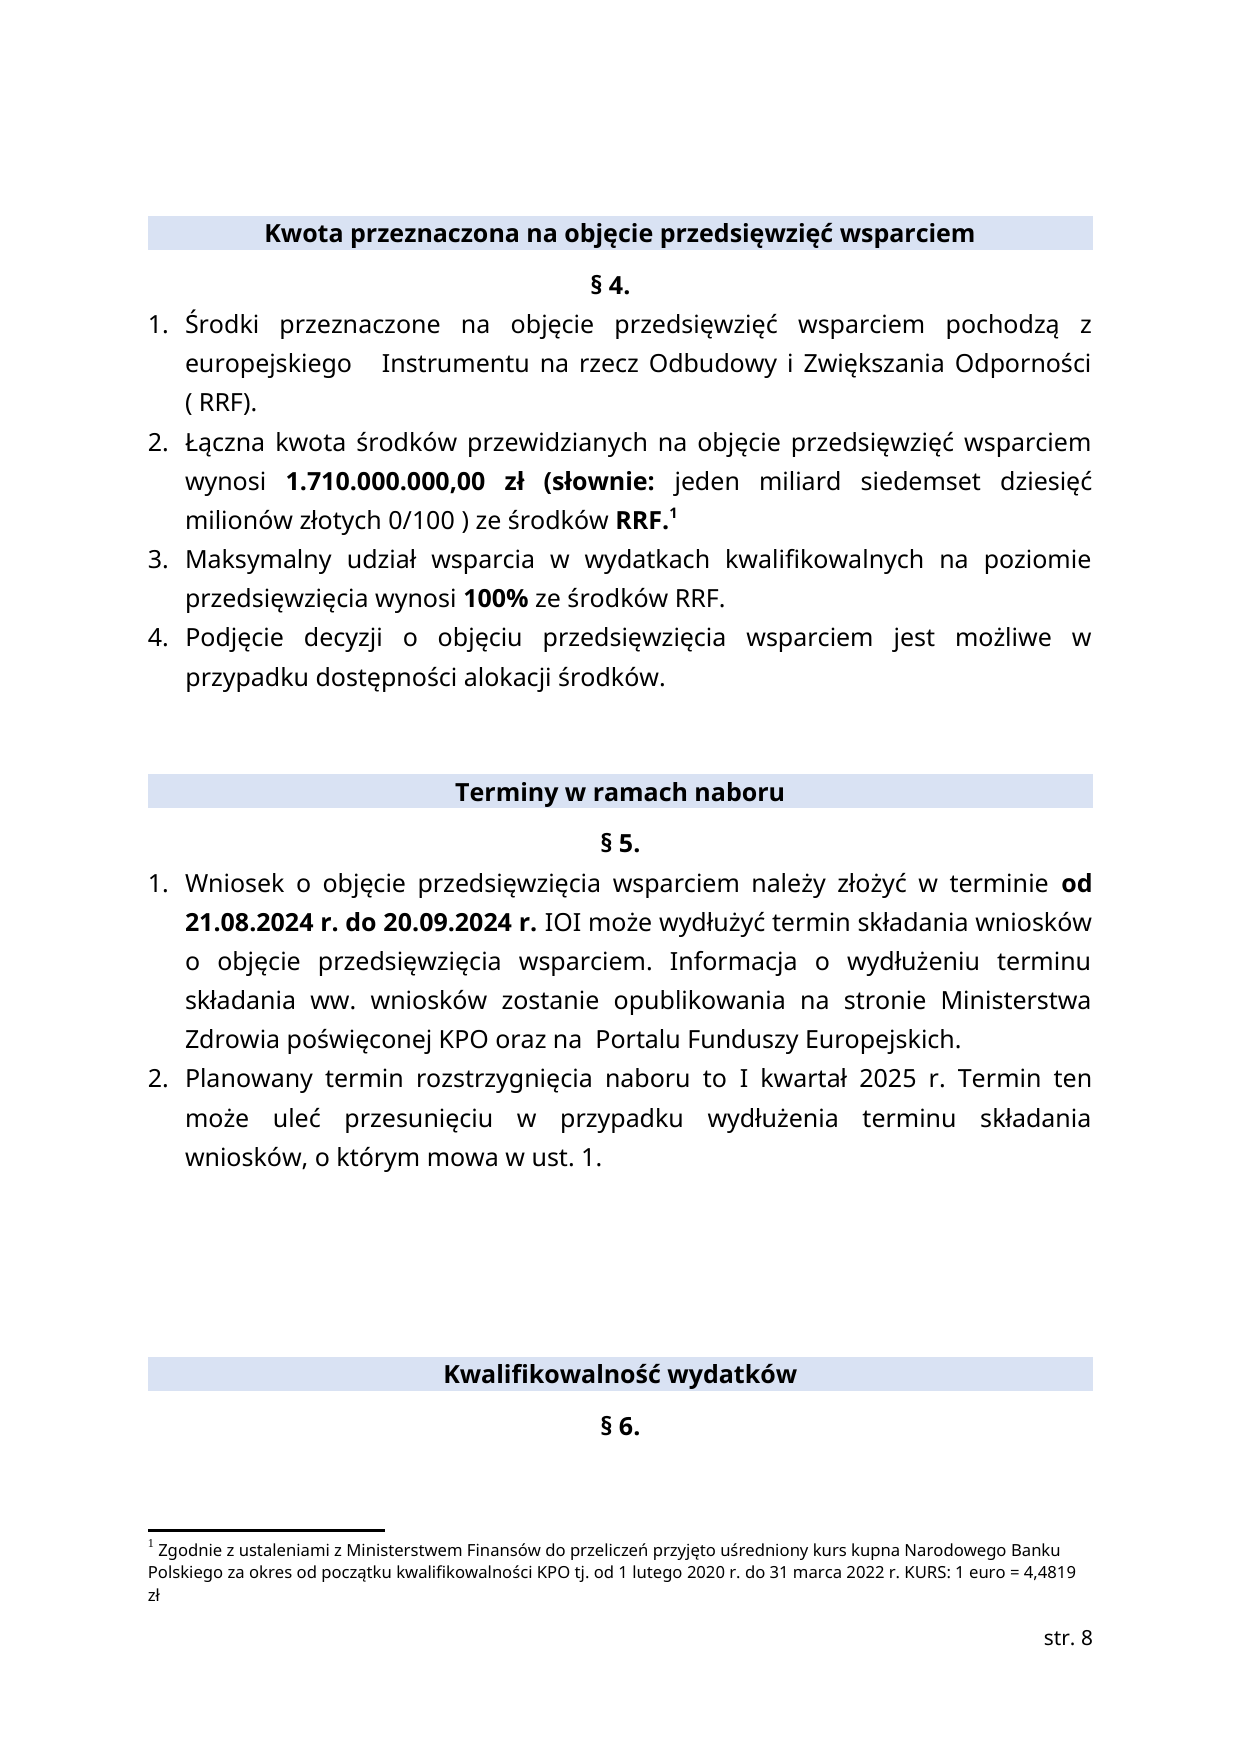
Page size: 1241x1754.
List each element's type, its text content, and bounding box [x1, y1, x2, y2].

subtitle Kwalifikowalność wydatków [148, 1357, 1093, 1391]
text Kwota przeznaczona na objęcie przedsięwzięć wsparciem [148, 216, 1093, 250]
list Wniosek o objęcie przedsięwzięcia wsparciem należy złożyć w terminie od 21.08.2024 r. do 20.09.2024 r. IOI może wydłużyć termin składania wniosków o objęcie przedsięwzięcia wsparciem. Informacja o wydłużeniu terminu składania ww. wniosków zostanie opublikowania na stronie Ministerstwa Zdrowia poświęconej KPO oraz na Portalu Funduszy Europejskich. [148, 865, 1093, 1056]
text Terminy w ramach naboru [148, 774, 1093, 808]
list Łączna kwota środków przewidzianych na objęcie przedsięwzięć wsparciem wynosi 1.710.000.000,00 zł (słownie: jeden miliard siedemset dziesięć milionów złotych 0/100 ) ze środków RRF. [148, 424, 1093, 537]
list Maksymalny udział wsparcia w wydatkach kwalifikowalnych na poziomie przedsięwzięcia wynosi 100% ze środków RRF. [148, 542, 1093, 615]
list Planowany termin rozstrzygnięcia naboru to I kwartał 2025 r. Termin ten może uleć przesunięciu w przypadku wydłużenia terminu składania wniosków, o którym mowa w ust. 1. [148, 1061, 1093, 1173]
text § 4. [554, 268, 1093, 302]
list Środki przeznaczone na objęcie przedsięwzięć wsparciem pochodzą z europejskiego Instrumentu na rzecz Odbudowy i Zwiększania Odporności ( RRF). [148, 307, 1093, 419]
list Podjęcie decyzji o objęciu przedsięwzięcia wsparciem jest możliwe w przypadku dostępności alokacji środków. [148, 620, 1093, 693]
text § 5. [148, 826, 1093, 860]
text § 6. [148, 1408, 1093, 1442]
